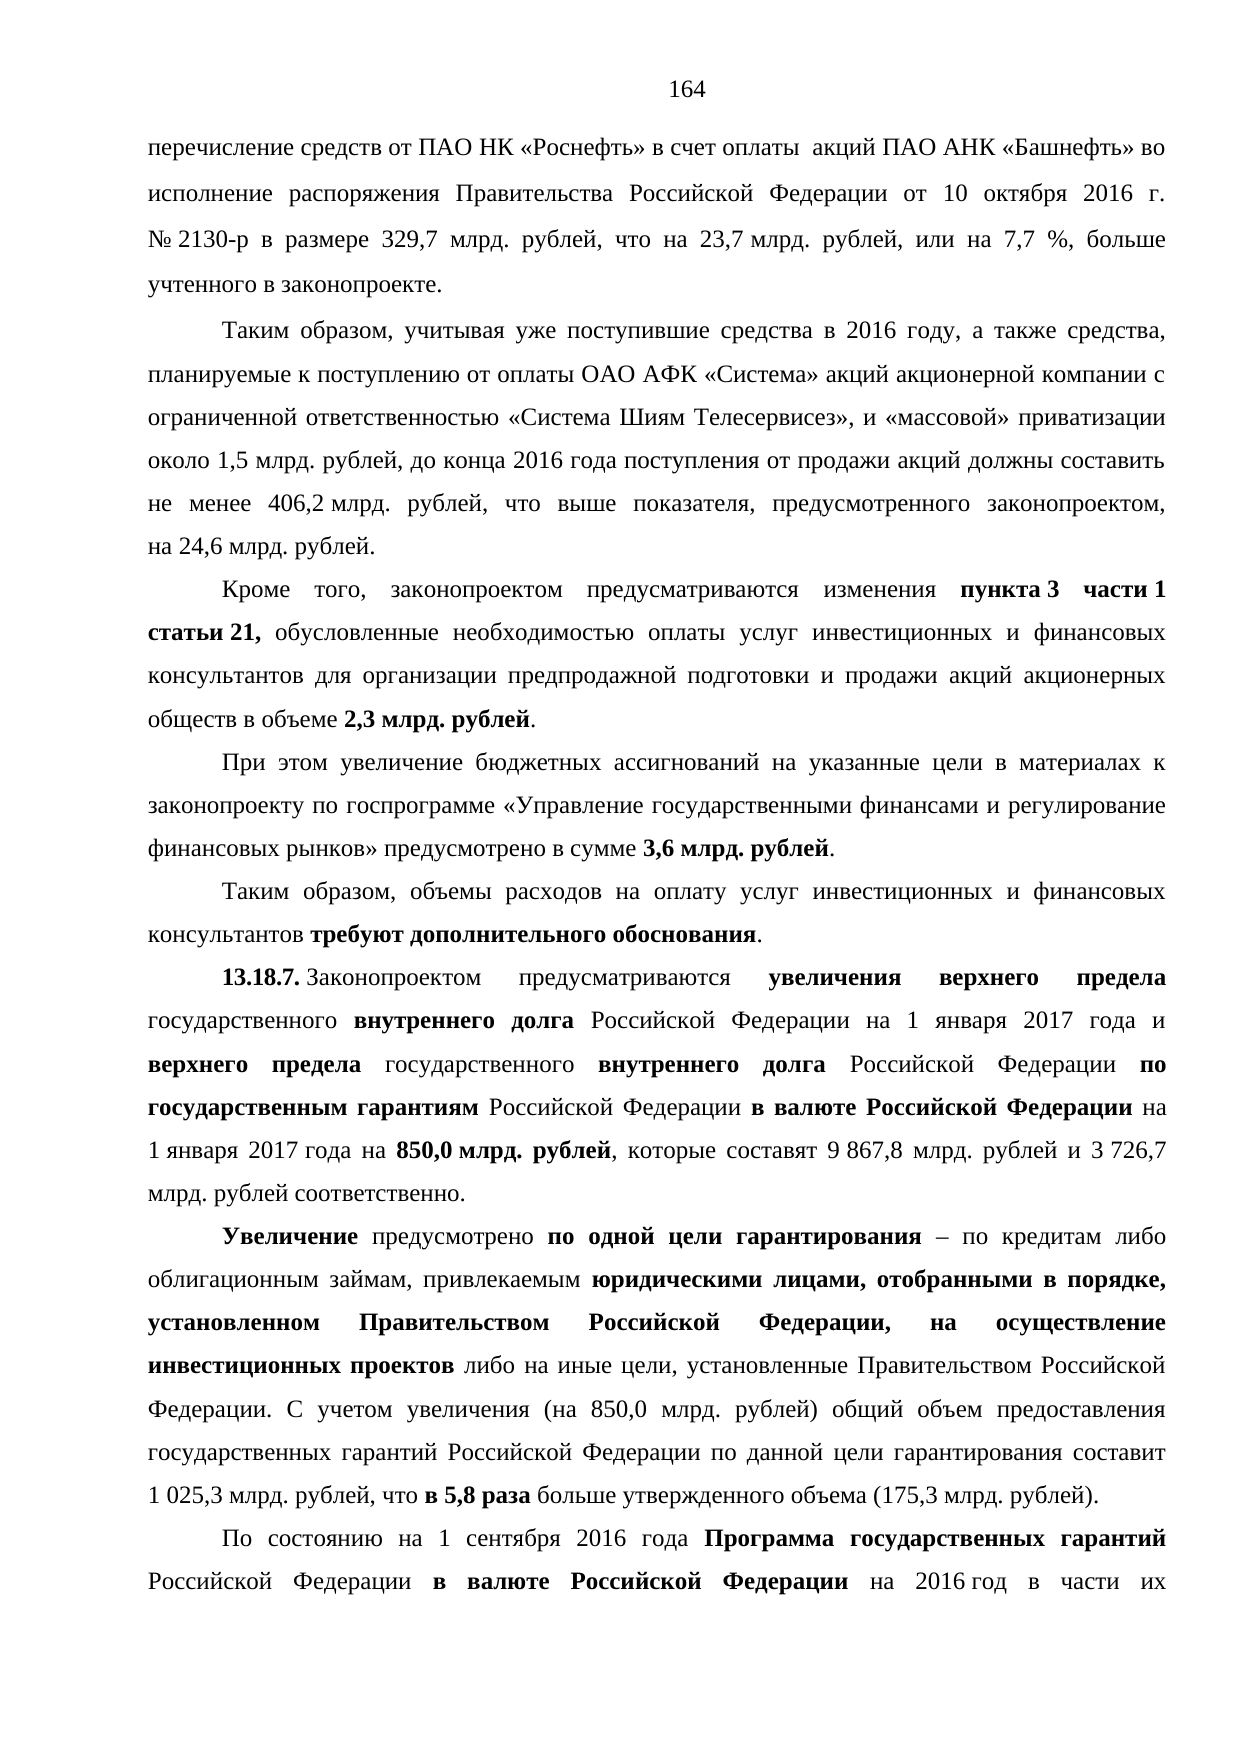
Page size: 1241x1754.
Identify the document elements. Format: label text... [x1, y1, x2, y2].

text Кроме того, законопроектом предусматриваются изменения пункта 3 части 1 статьи 21, обусловленные необходимостью оплаты услуг инвестиционных и финансовых консультантов для организации предпродажной подготовки и продажи акций акционерных обществ в объеме 2,3 млрд. рублей. [148, 574, 1167, 732]
text 13.18.7. Законопроектом предусматриваются увеличения верхнего предела государственного внутреннего долга Российской Федерации на 1 января 2017 года и верхнего предела государственного внутреннего долга Российской Федерации по государственным гарантиям Российской Федерации в валюте Российской Федерации на 1 января 2017 года на 850,0 млрд. рублей, которые составят 9 867,8 млрд. рублей и 3 726,7 млрд. рублей соответственно. [148, 962, 1167, 1207]
text Таким образом, учитывая уже поступившие средства в 2016 году, а также средства, планируемые к поступлению от оплаты ОАО АФК «Система» акций акционерной компании с ограниченной ответственностью «Система Шиям Телесервисез», и «массовой» приватизации около 1,5 млрд. рублей, до конца 2016 года поступления от продажи акций должны составить не менее 406,2 млрд. рублей, что выше показателя, предусмотренного законопроектом, на 24,6 млрд. рублей. [148, 316, 1167, 560]
text Таким образом, объемы расходов на оплату услуг инвестиционных и финансовых консультантов требуют дополнительного обоснования. [148, 876, 1167, 948]
text При этом увеличение бюджетных ассигнований на указанные цели в материалах к законопроекту по госпрограмме «Управление государственными финансами и регулирование финансовых рынков» предусмотрено в сумме 3,6 млрд. рублей. [148, 747, 1167, 862]
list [148, 1523, 1167, 1595]
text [148, 132, 1167, 298]
text Увеличение предусмотрено по одной цели гарантирования – по кредитам либо облигационным займам, привлекаемым юридическими лицами, отобранными в порядке, установленном Правительством Российской Федерации, на осуществление инвестиционных проектов либо на иные цели, установленные Правительством Российской Федерации. С учетом увеличения (на 850,0 млрд. рублей) общий объем предоставления государственных гарантий Российской Федерации по данной цели гарантирования составит 1 025,3 млрд. рублей, что в 5,8 раза больше утвержденного объема (175,3 млрд. рублей). [148, 1221, 1167, 1509]
